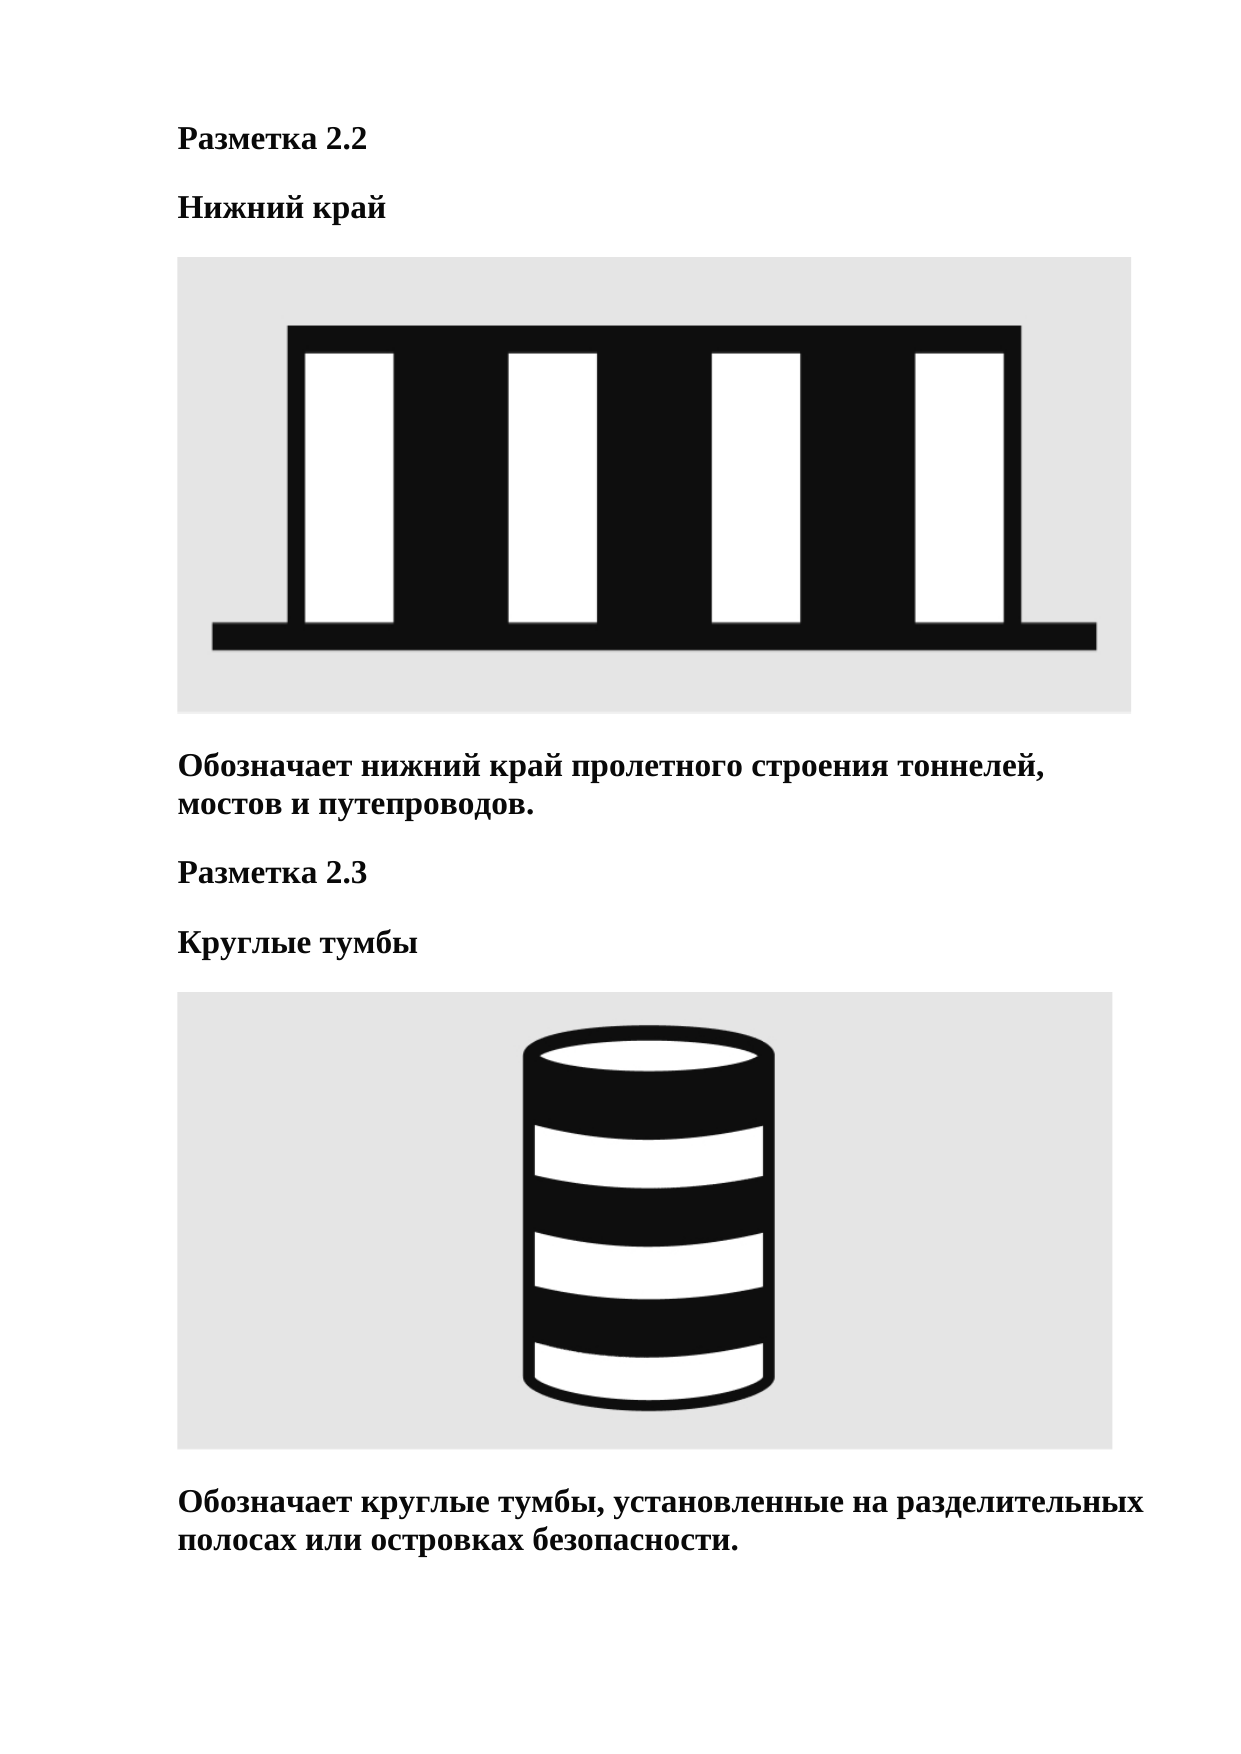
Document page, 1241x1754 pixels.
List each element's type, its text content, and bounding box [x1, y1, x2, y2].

text Разметка 2.2 [177, 118, 1152, 156]
text Обозначает круглые тумбы, установленные на разделительных полосах или островках безопасности. [177, 1481, 1152, 1557]
text Разметка 2.3 [177, 853, 1152, 891]
picture [177, 992, 1113, 1450]
text Обозначает нижний край пролетного строения тоннелей, мостов и путепроводов. [177, 745, 1152, 822]
text Нижний край [177, 188, 1152, 226]
text Круглые тумбы [177, 922, 1152, 961]
picture [177, 257, 1132, 714]
